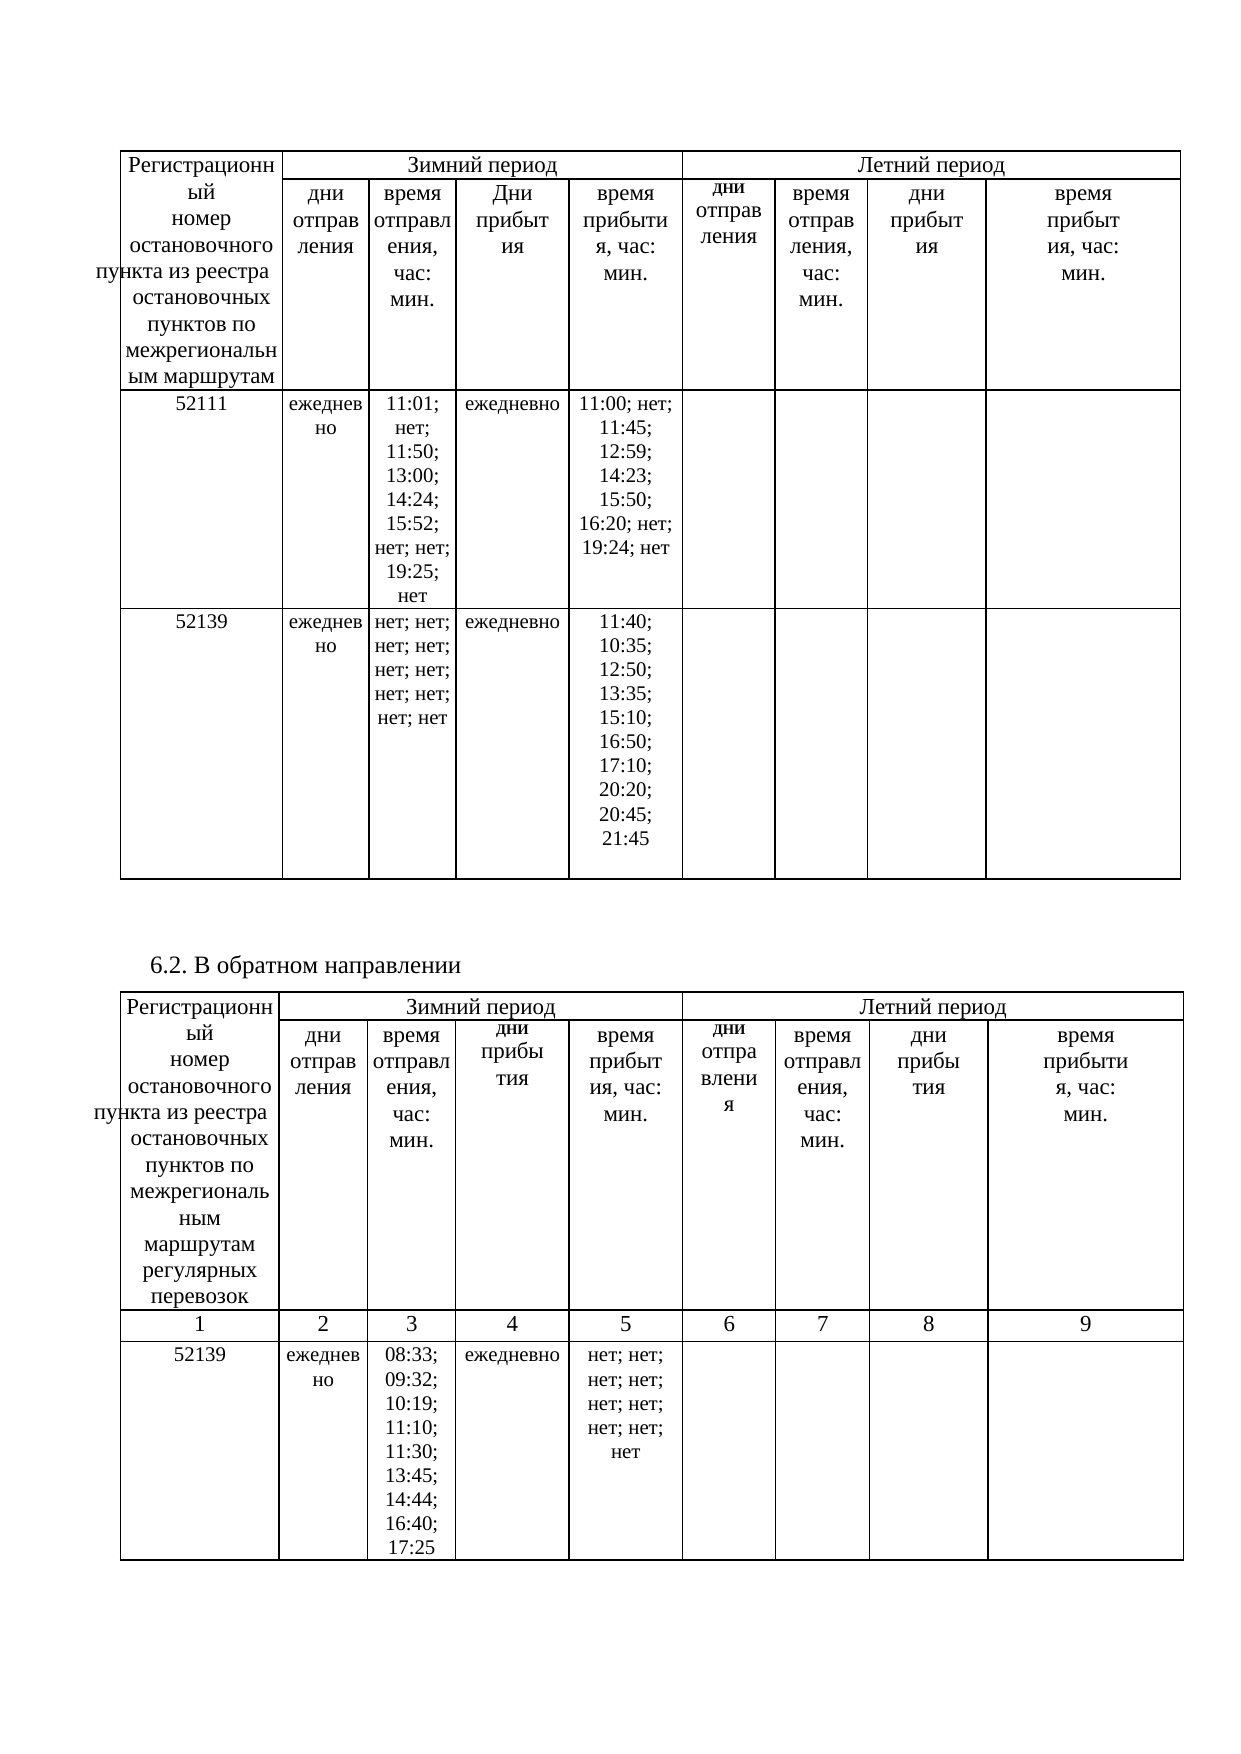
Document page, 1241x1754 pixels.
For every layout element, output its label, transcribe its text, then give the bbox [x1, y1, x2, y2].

table_cell время прибыт ия, час: мин. [987, 180, 1180, 389]
table_cell нет; нет; нет; нет; нет; нет; нет; нет; нет; нет [370, 609, 455, 878]
table_cell 52111 [121, 391, 282, 607]
table_cell [987, 609, 1180, 878]
table_cell ДНИ отпра влени я [683, 1021, 775, 1309]
table_cell ежедневно [283, 609, 368, 878]
table_cell время отправл ения, час: мин. [370, 180, 455, 389]
table_cell нет; нет; нет; нет; нет; нет; нет; нет; нет [570, 1342, 682, 1559]
table_header Зимний период [283, 152, 682, 178]
table_cell [989, 1342, 1183, 1559]
table_cell 3 [368, 1311, 455, 1341]
table_cell ДНИ отправ ления [683, 180, 774, 389]
table_cell время отправл ения, час: мин. [776, 1021, 869, 1309]
table_cell дни отправ ления [283, 180, 368, 389]
table_cell 11:00; нет; 11:45; 12:59; 14:23; 15:50; 16:20; нет; 19:24; нет [570, 391, 682, 607]
table_cell 2 [280, 1311, 367, 1341]
table_cell [776, 609, 867, 878]
table_header Зимний период [280, 993, 682, 1019]
table_cell [987, 391, 1180, 607]
table_cell ежедневно [280, 1342, 367, 1559]
table_cell дни прибыт ия [868, 180, 985, 389]
table_cell 5 [570, 1311, 682, 1341]
table_cell ежедневно [457, 391, 568, 607]
table_header Летний период [683, 993, 1183, 1019]
table_cell 4 [456, 1311, 568, 1341]
text 6.2. В обратном направлении [150, 950, 1090, 979]
table_cell 52139 [121, 1342, 278, 1559]
table_cell время прибыт ия, час: мин. [570, 1021, 682, 1309]
table_cell 1 [121, 1311, 278, 1341]
table_cell [683, 1342, 775, 1559]
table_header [121, 993, 278, 1309]
table_cell время отправл ения, час: мин. [368, 1021, 455, 1309]
table_cell ежедневно [283, 391, 368, 607]
table_cell дни прибы тия [870, 1021, 987, 1309]
table_cell 7 [776, 1311, 869, 1341]
table_cell 08:33; 09:32; 10:19; 11:10; 11:30; 13:45; 14:44; 16:40; 17:25 [368, 1342, 455, 1559]
table_cell 11:01; нет; 11:50; 13:00; 14:24; 15:52; нет; нет; 19:25; нет [370, 391, 455, 607]
table_cell 52139 [121, 609, 282, 878]
table_header Регистрационный номер остановочного пункта из реестра остановочных пунктов по межрегиональным маршрутам регулярных перевозок [121, 152, 282, 389]
table_cell время прибыти я, час: мин. [570, 180, 682, 389]
table_cell [776, 391, 867, 607]
table_cell [868, 609, 985, 878]
table_cell [776, 1342, 869, 1559]
table_cell 11:40; 10:35; 12:50; 13:35; 15:10; 16:50; 17:10; 20:20; 20:45; 21:45 [570, 609, 682, 878]
table_cell Дни прибыт ия [457, 180, 568, 389]
table_cell [870, 1342, 987, 1559]
table_cell ежедневно [457, 609, 568, 878]
table_cell 9 [989, 1311, 1183, 1341]
table_cell ежедневно [456, 1342, 568, 1559]
table_cell [683, 609, 774, 878]
table_cell ДНИ прибы тия [456, 1021, 568, 1309]
table_cell 6 [683, 1311, 775, 1341]
table_cell время прибыти я, час: мин. [989, 1021, 1183, 1309]
table_cell [683, 391, 774, 607]
table_header Летний период [683, 152, 1180, 178]
table_cell 8 [870, 1311, 987, 1341]
table_cell [868, 391, 985, 607]
table_cell дни отправ ления [280, 1021, 367, 1309]
table_cell время отправ ления, час: мин. [776, 180, 867, 389]
